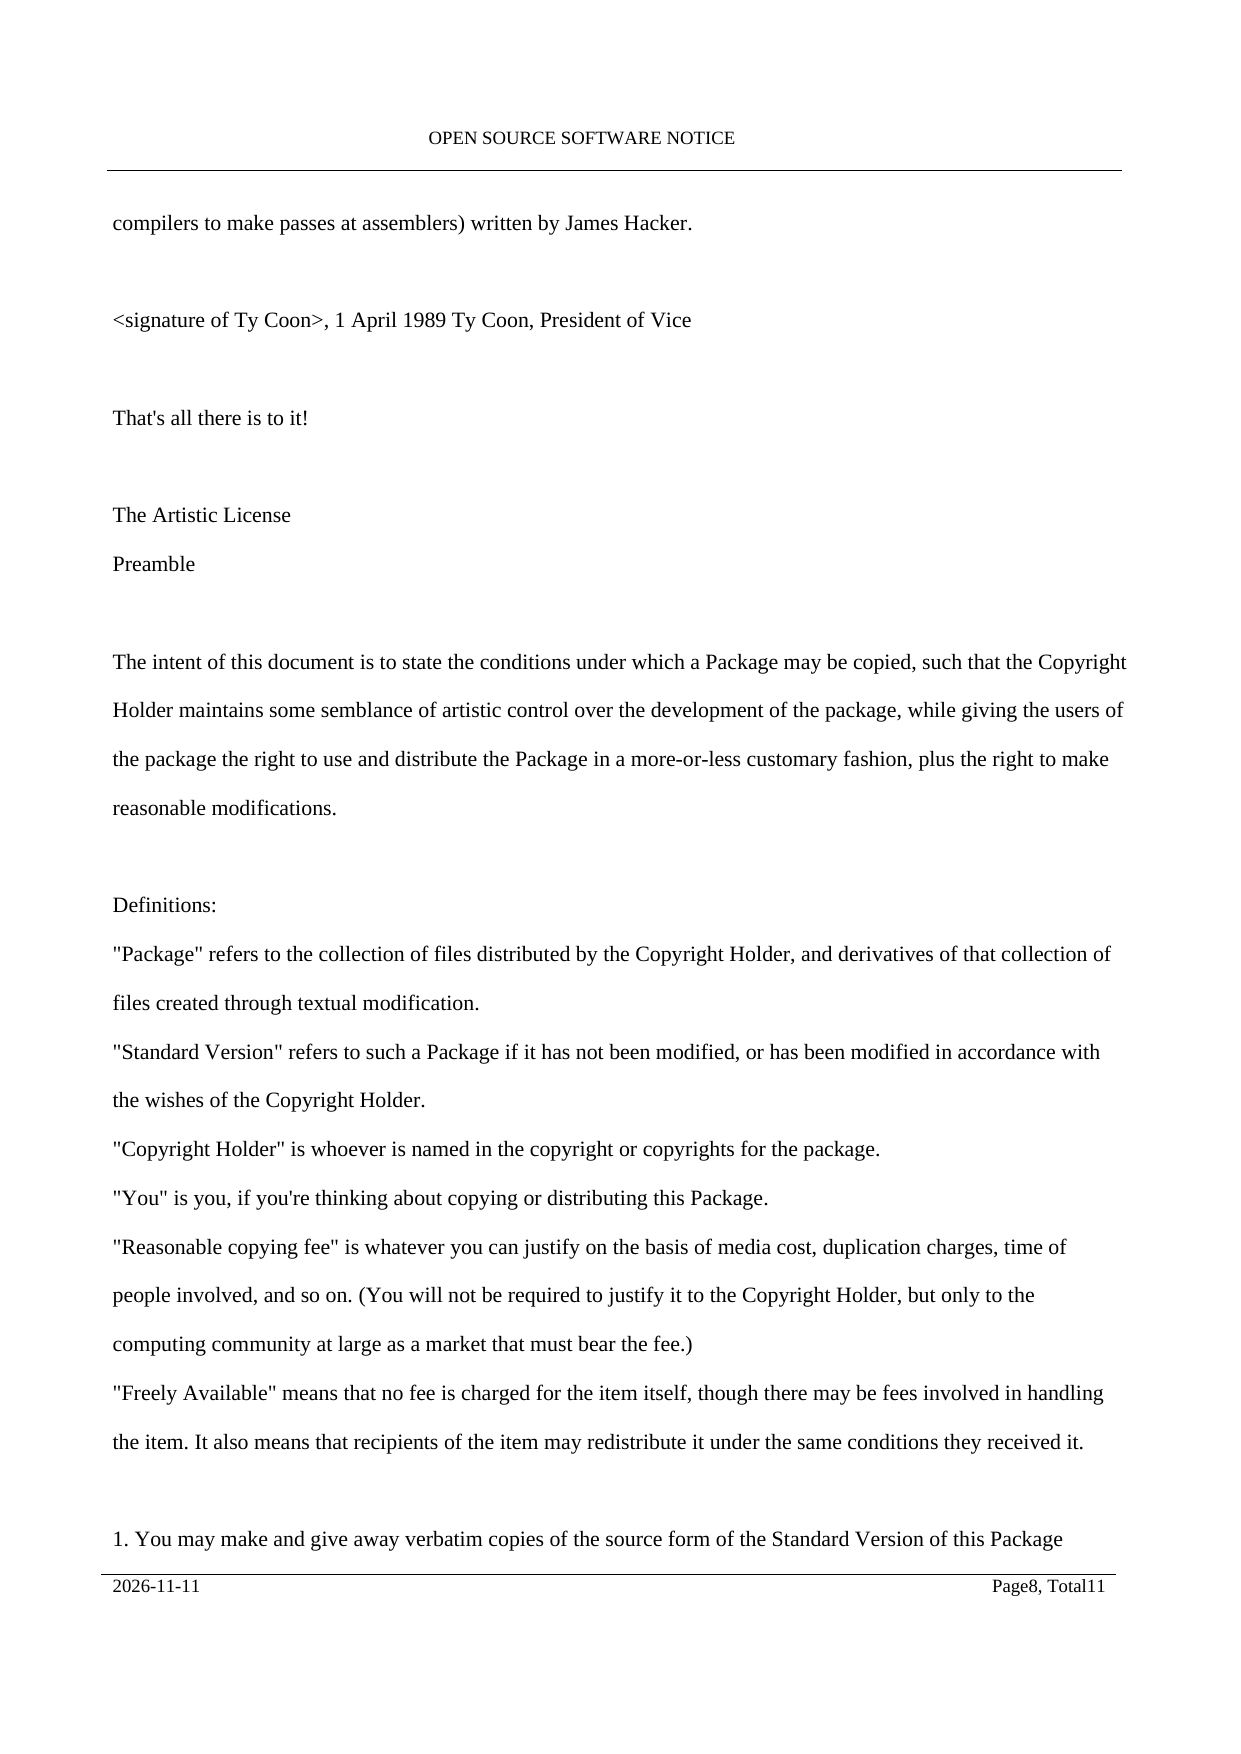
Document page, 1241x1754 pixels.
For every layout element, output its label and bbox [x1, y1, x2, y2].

text [112, 206, 1128, 1555]
